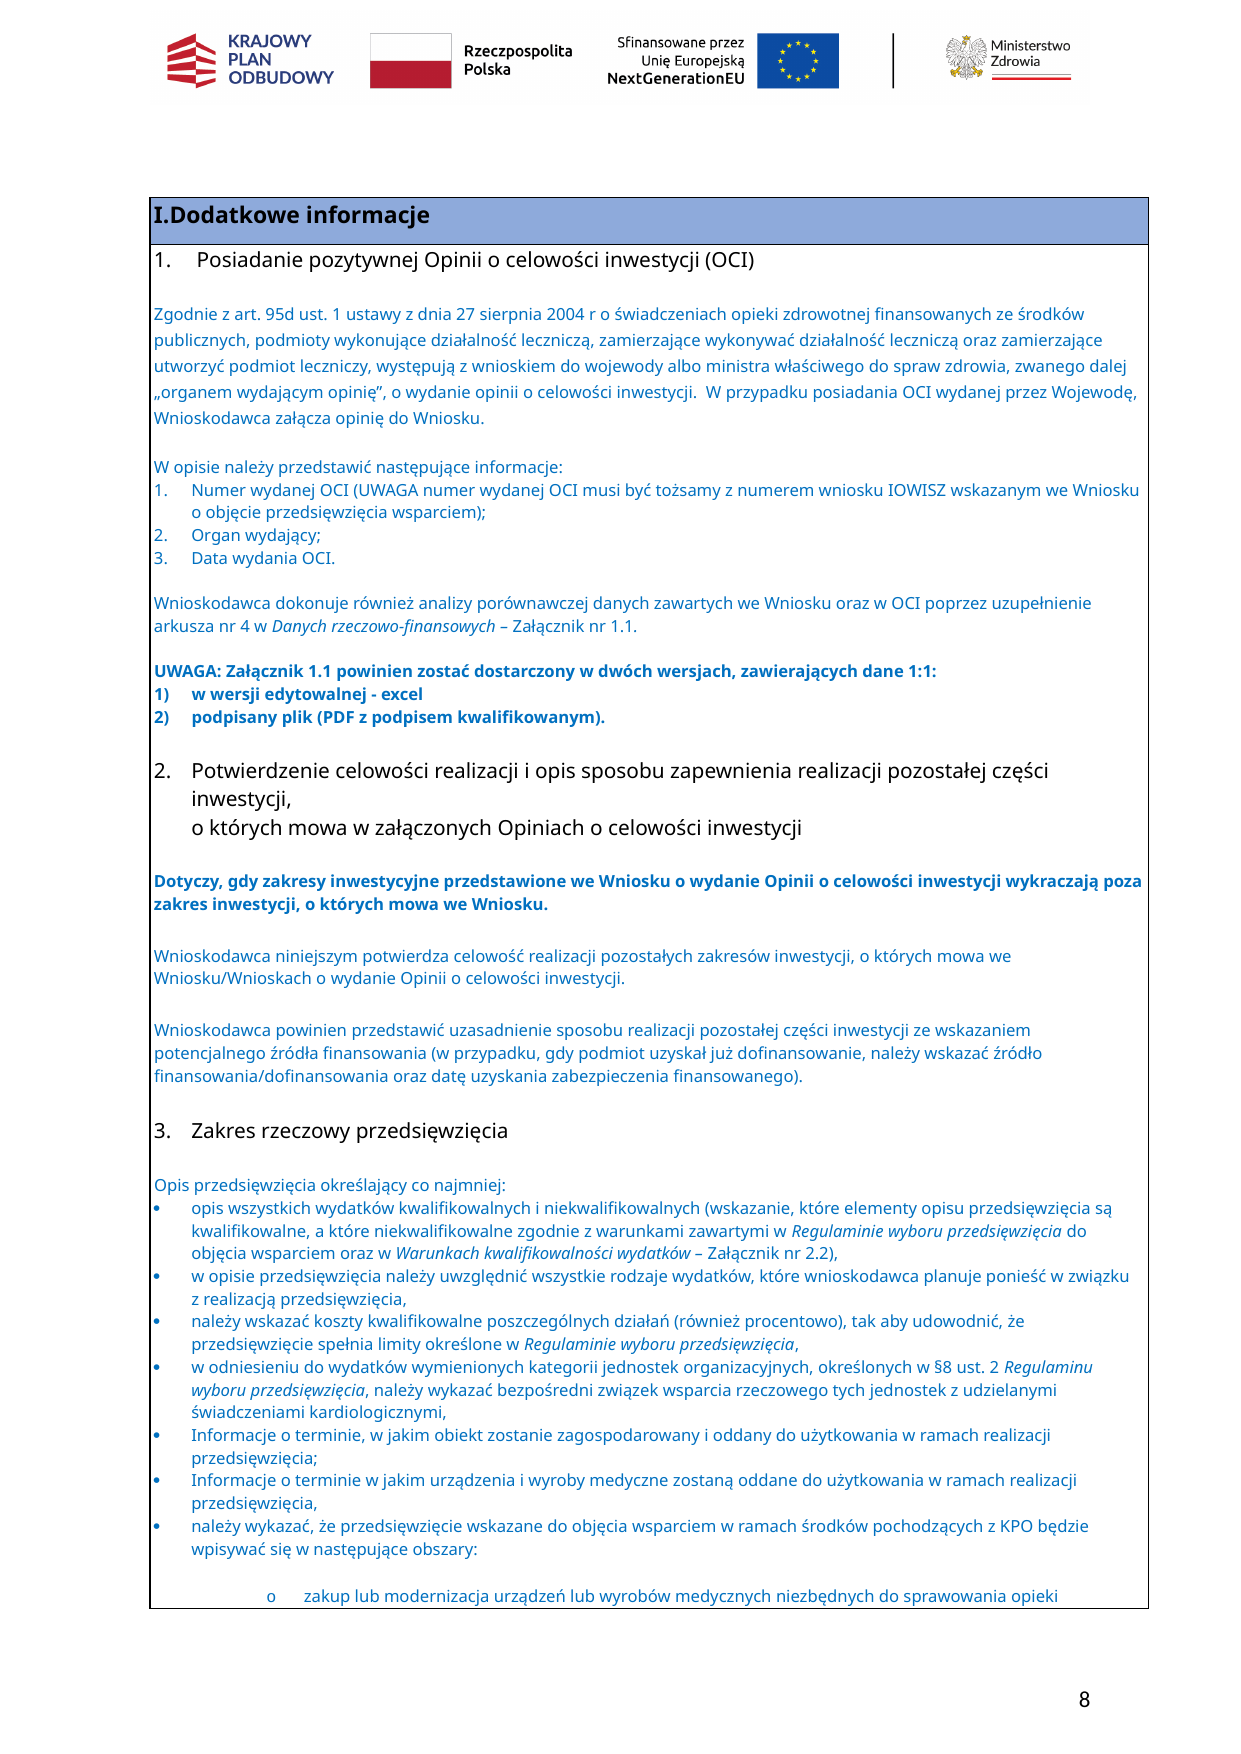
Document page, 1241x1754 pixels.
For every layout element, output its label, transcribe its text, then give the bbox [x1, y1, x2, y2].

table_header Dodatkowe informacje [151, 198, 1148, 244]
picture [150, 10, 1090, 105]
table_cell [151, 245, 1148, 1608]
